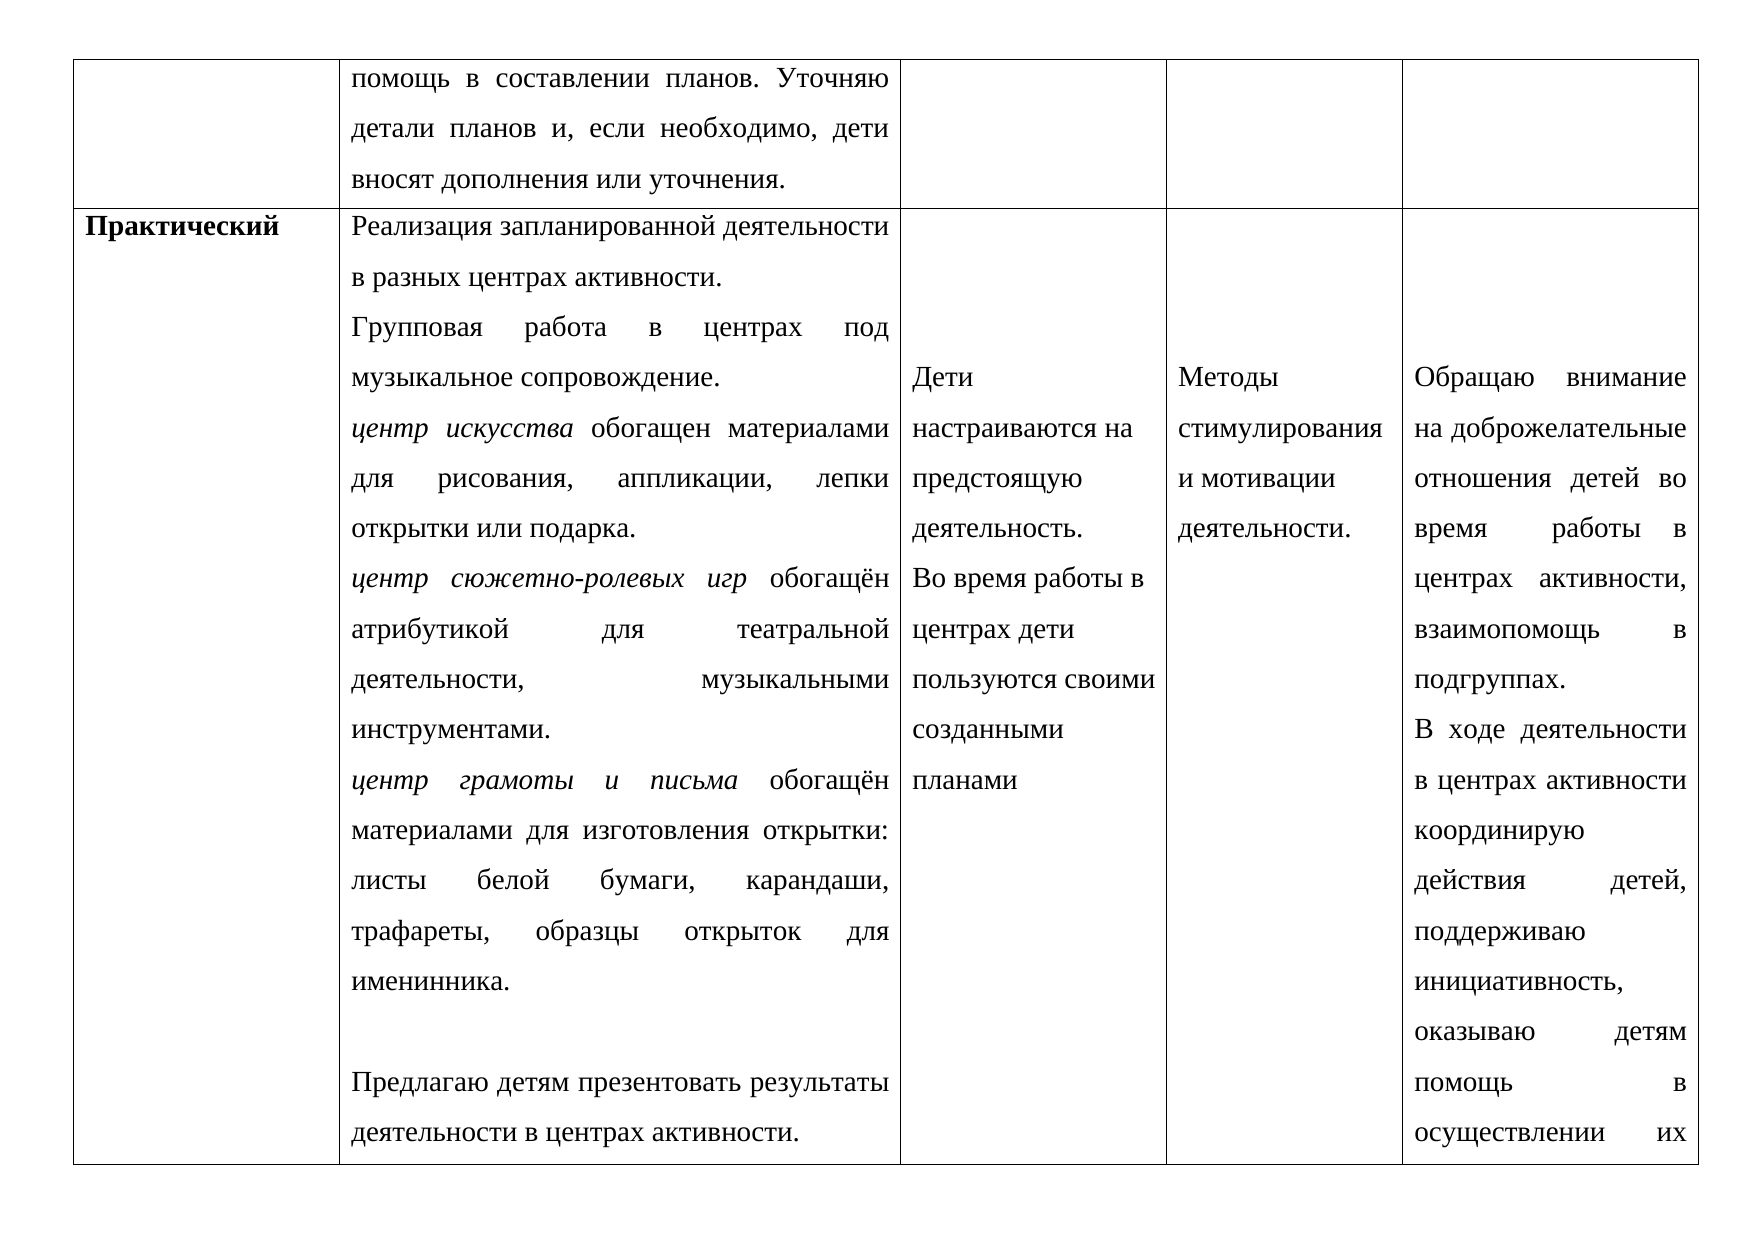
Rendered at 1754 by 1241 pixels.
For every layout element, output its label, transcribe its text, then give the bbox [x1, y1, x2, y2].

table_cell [340, 209, 900, 1164]
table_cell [1403, 60, 1698, 207]
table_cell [901, 209, 1166, 1164]
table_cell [1167, 209, 1402, 1164]
table_cell Практический [74, 209, 339, 1164]
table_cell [1403, 209, 1698, 1164]
